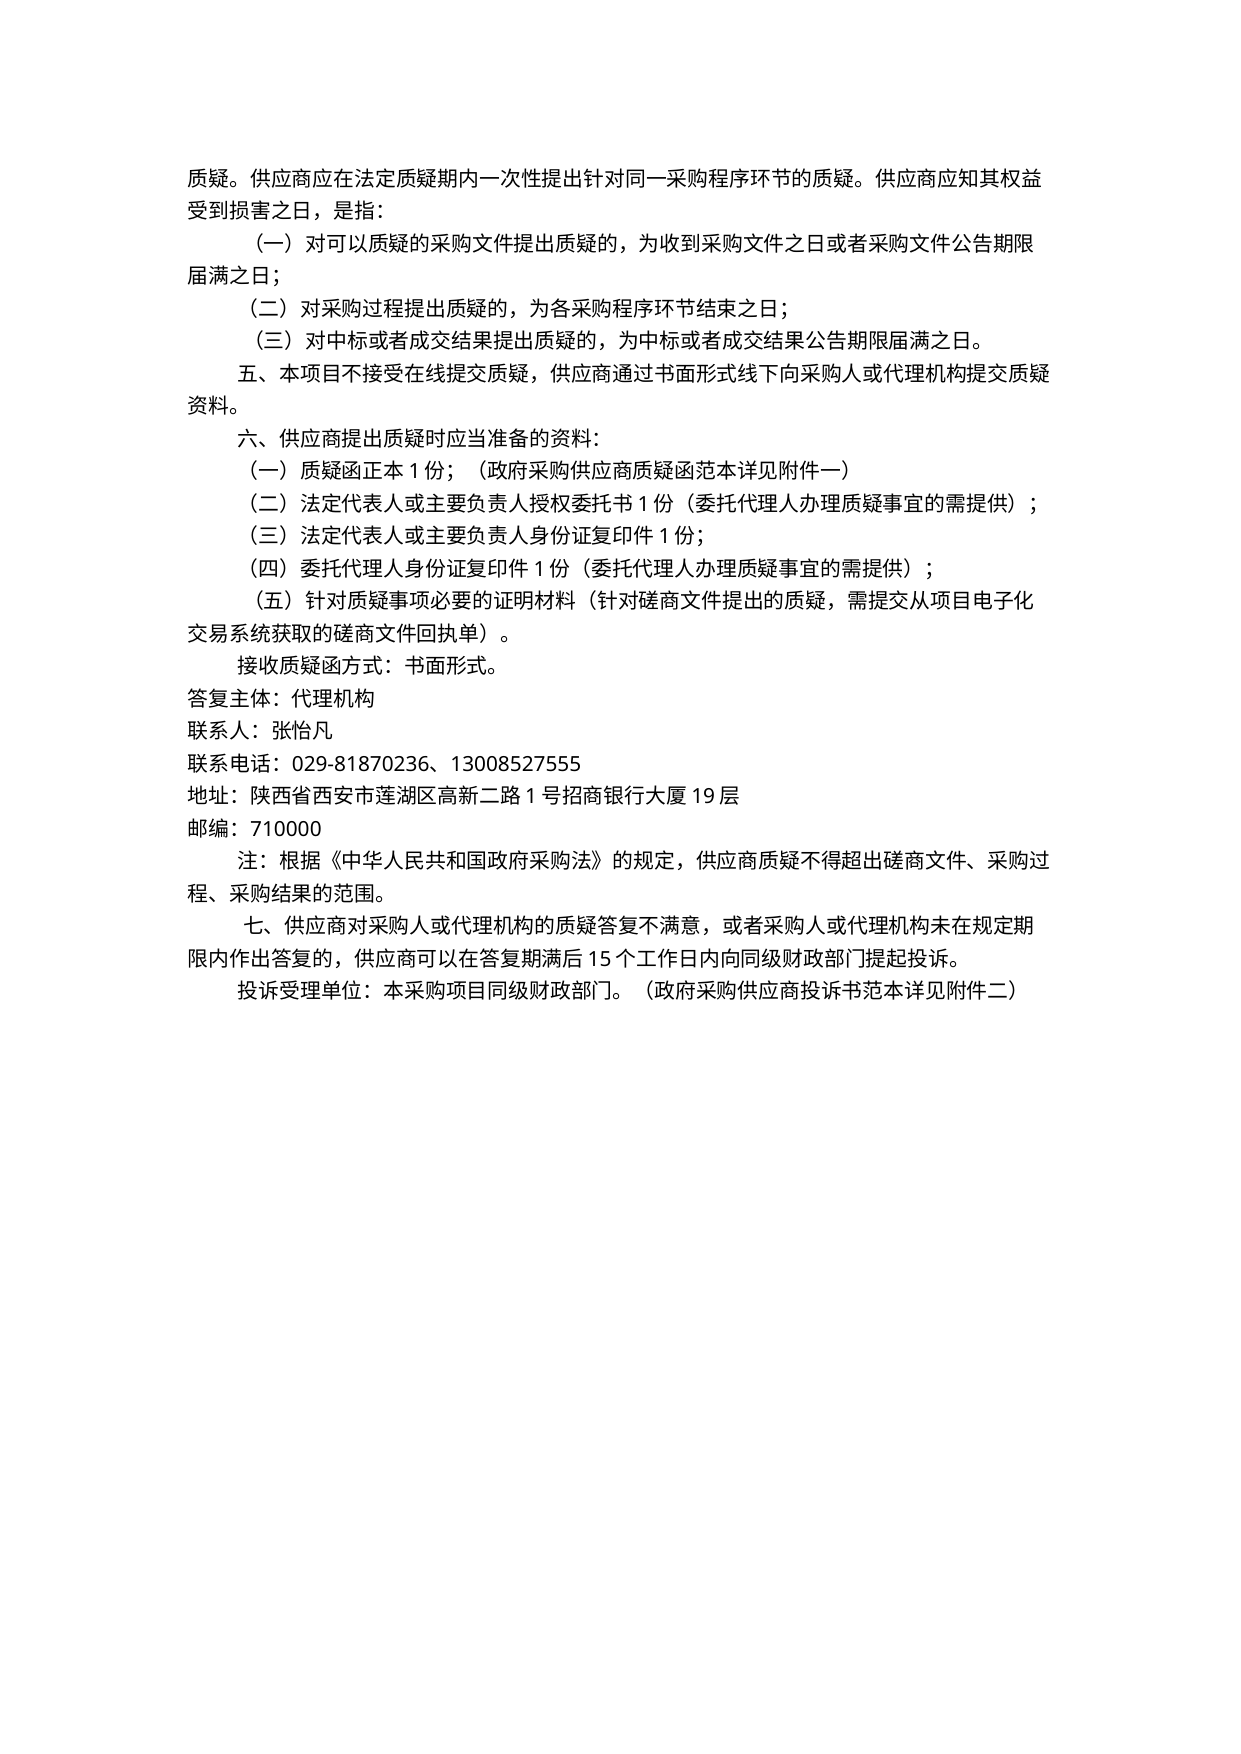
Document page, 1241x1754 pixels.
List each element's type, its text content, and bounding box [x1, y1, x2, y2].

text 接收质疑函方式：书面形式。 [187, 649, 1053, 682]
text （四）委托代理人身份证复印件1份（委托代理人办理质疑事宜的需提供）； [187, 552, 1053, 584]
text 投诉受理单位：本采购项目同级财政部门。（政府采购供应商投诉书范本详见附件二） [187, 974, 1053, 1007]
text 地址：陕西省西安市莲湖区高新二路1号招商银行大厦19层 [187, 779, 1053, 812]
text 七、供应商对采购人或代理机构的质疑答复不满意，或者采购人或代理机构未在规定期限内作出答复的，供应商可以在答复期满后15个工作日内向同级财政部门提起投诉。 [187, 909, 1053, 974]
text 六、供应商提出质疑时应当准备的资料： [187, 422, 1053, 454]
text 邮编：710000 [187, 812, 1053, 844]
text （二）对采购过程提出质疑的，为各采购程序环节结束之日； [187, 292, 1053, 324]
text （三）法定代表人或主要负责人身份证复印件1份； [187, 519, 1053, 552]
text （一）质疑函正本1份；（政府采购供应商质疑函范本详见附件一） [187, 454, 1053, 487]
text （一）对可以质疑的采购文件提出质疑的，为收到采购文件之日或者采购文件公告期限届满之日； [187, 227, 1053, 292]
text 联系电话：029-81870236、13008527555 [187, 747, 1053, 779]
text 联系人：张怡凡 [187, 714, 1053, 747]
text 答复主体：代理机构 [187, 682, 1053, 714]
text （二）法定代表人或主要负责人授权委托书1份（委托代理人办理质疑事宜的需提供）； [187, 487, 1053, 519]
text 注：根据《中华人民共和国政府采购法》的规定，供应商质疑不得超出磋商文件、采购过程、采购结果的范围。 [187, 844, 1053, 909]
text 五、本项目不接受在线提交质疑，供应商通过书面形式线下向采购人或代理机构提交质疑资料。 [187, 357, 1053, 422]
text （三）对中标或者成交结果提出质疑的，为中标或者成交结果公告期限届满之日。 [187, 324, 1053, 357]
text （五）针对质疑事项必要的证明材料（针对磋商文件提出的质疑，需提交从项目电子化交易系统获取的磋商文件回执单）。 [187, 584, 1053, 649]
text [187, 162, 1053, 227]
